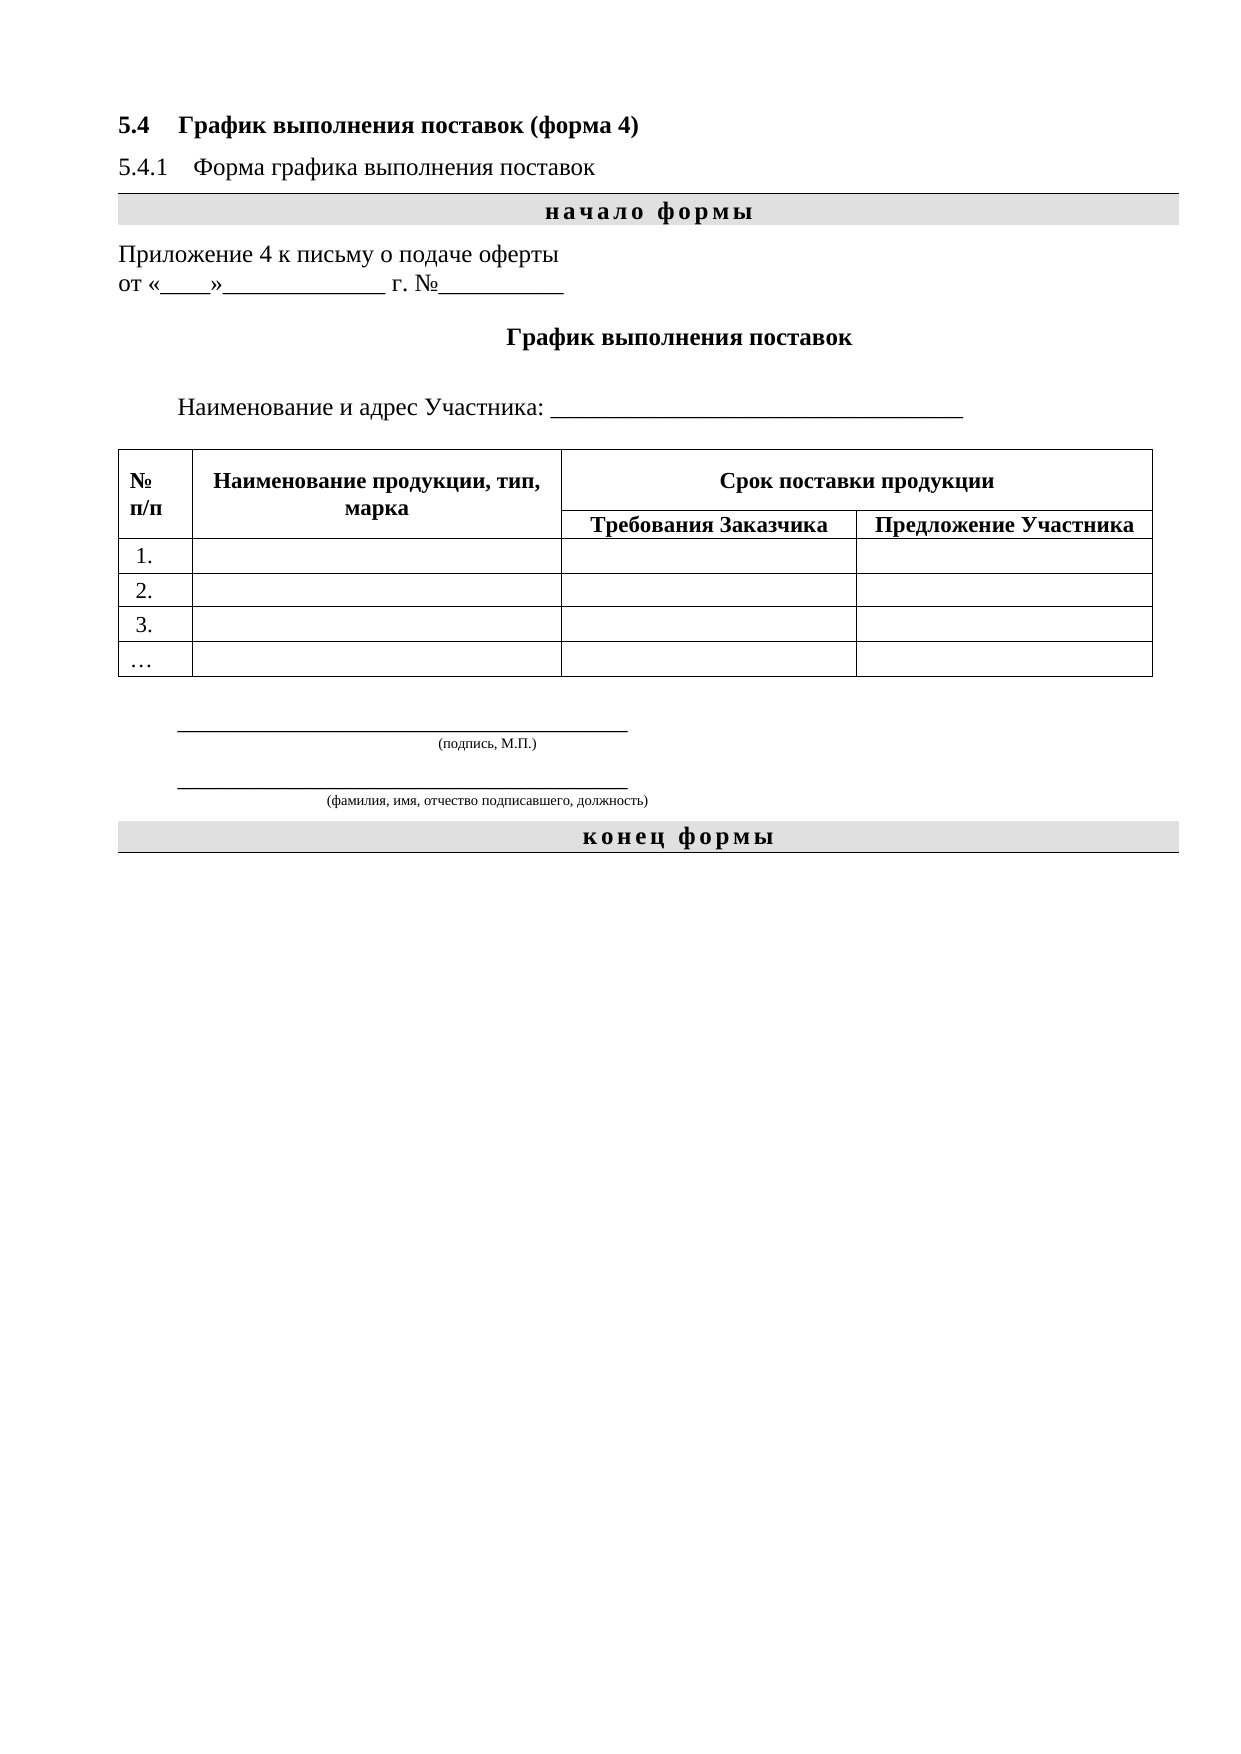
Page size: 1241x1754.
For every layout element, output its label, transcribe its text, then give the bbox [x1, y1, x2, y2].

table_cell [193, 539, 561, 572]
text График выполнения поставок [118, 322, 1181, 350]
table_cell [562, 607, 856, 641]
table_header № п/п [119, 450, 192, 537]
subtitle График выполнения поставок (форма 4) [118, 110, 1181, 139]
text начало формы [118, 194, 1179, 225]
table_cell [119, 607, 192, 641]
table_cell [562, 642, 856, 676]
table_cell [119, 539, 192, 572]
table_cell [857, 642, 1152, 676]
table_cell [857, 574, 1152, 606]
table_cell [857, 539, 1152, 572]
table_cell [193, 574, 561, 606]
table_header Наименование продукции, тип, марка [193, 450, 561, 537]
table_cell Предложение Участника [857, 511, 1152, 537]
subtitle Форма графика выполнения поставок [118, 152, 1181, 180]
text (фамилия, имя, отчество подписавшего, должность) [118, 792, 797, 821]
text Приложение 4 к письму о подаче оферты от «____»_____________ г. №__________ [118, 239, 1181, 297]
table_cell … [119, 642, 192, 676]
table_cell [562, 539, 856, 572]
table_cell [562, 574, 856, 606]
text Наименование и адрес Участника: _________________________________ [118, 392, 1181, 420]
text ____________________________________ [118, 706, 1181, 735]
table_cell [193, 642, 561, 676]
text (подпись, М.П.) [118, 735, 797, 763]
table_cell [119, 574, 192, 606]
table_cell Требования Заказчика [562, 511, 856, 537]
table_cell [193, 607, 561, 641]
text конец формы [118, 821, 1179, 852]
table_cell [857, 607, 1152, 641]
text ____________________________________ [118, 763, 1181, 792]
table_header Срок поставки продукции [562, 450, 1152, 510]
